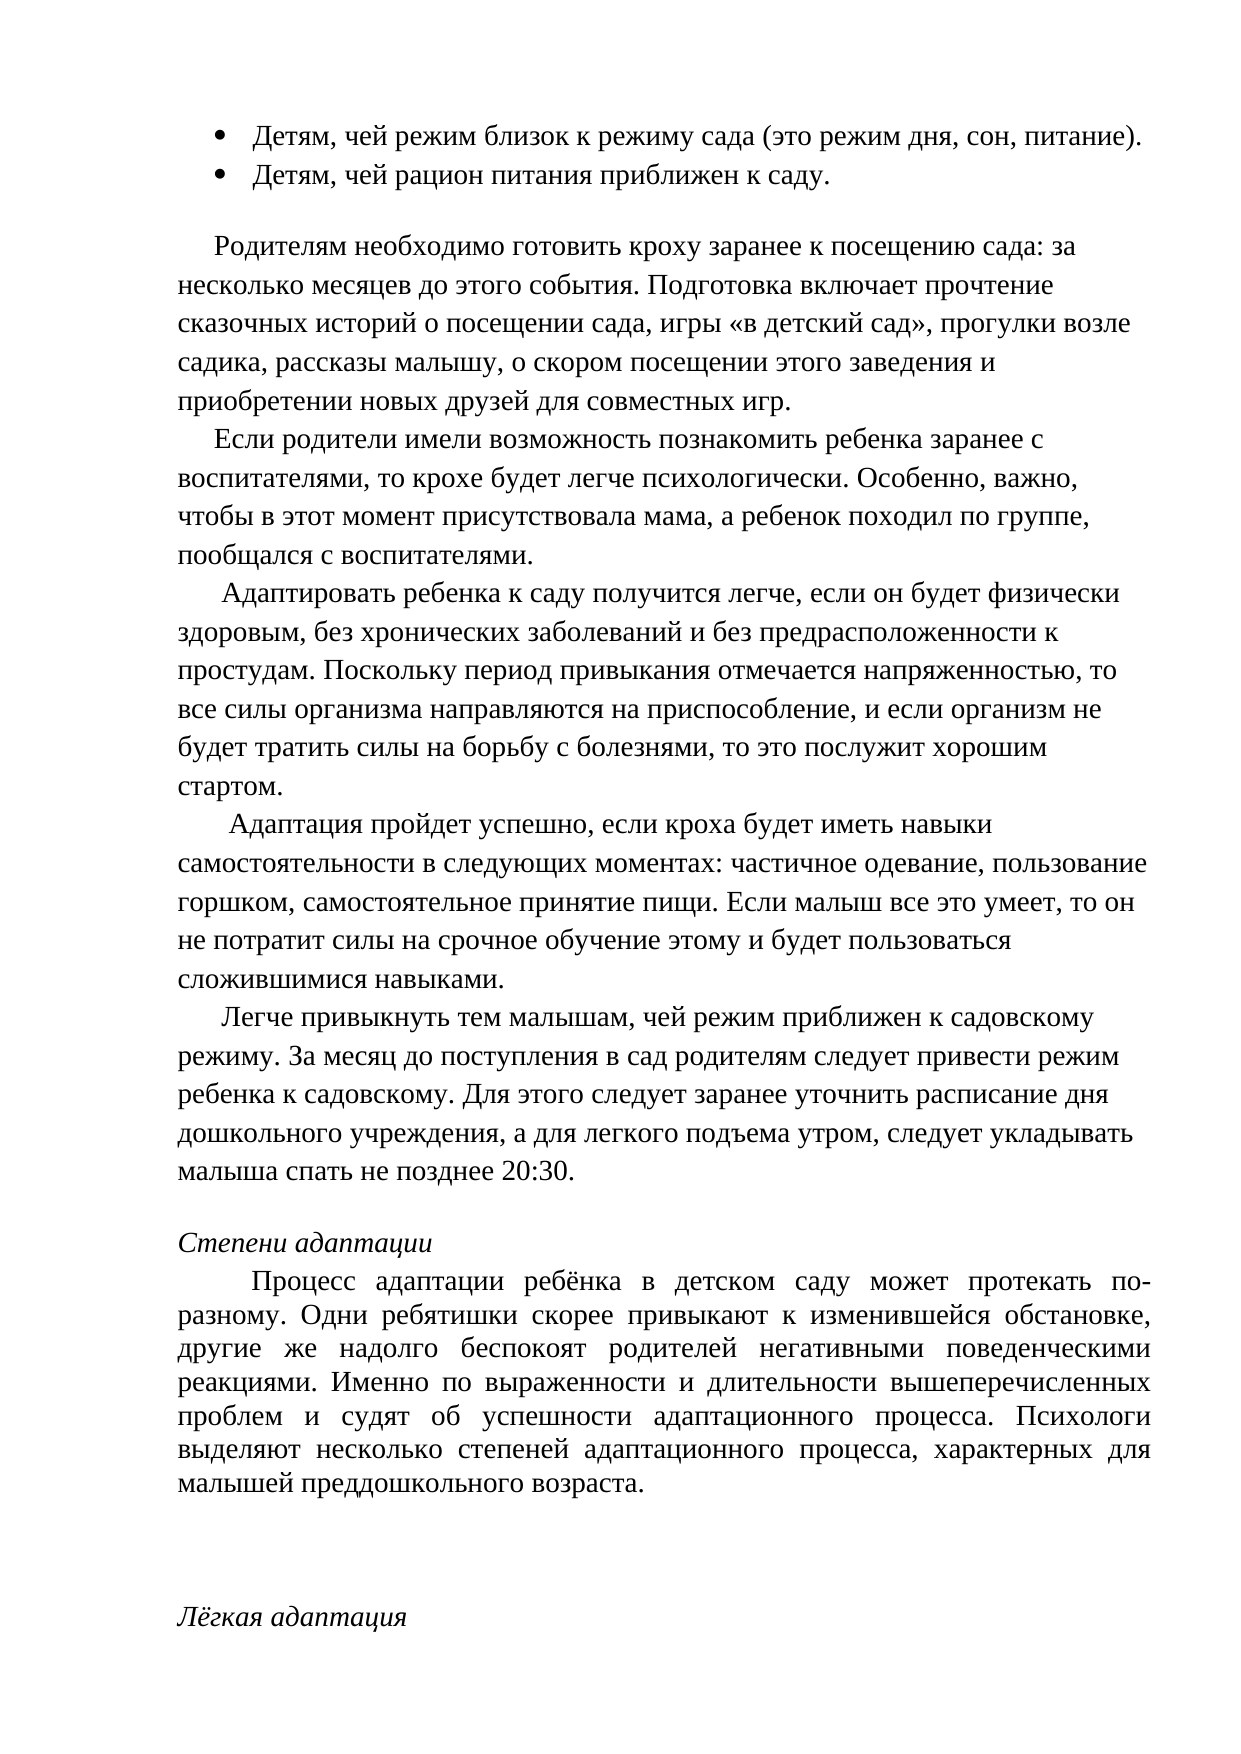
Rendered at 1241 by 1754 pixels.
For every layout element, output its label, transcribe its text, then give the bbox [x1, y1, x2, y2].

text Лёгкая адаптация [177, 1599, 1152, 1632]
text Родителям необходимо готовить кроху заранее к посещению сада: за несколько месяцев до этого события. Подготовка включает прочтение сказочных историй о посещении сада, игры «в детский сад», прогулки возле садика, рассказы малышу, о скором посещении этого заведения и приобретении новых друзей для совместных игр. [177, 228, 1152, 416]
text Адаптация пройдет успешно, если кроха будет иметь навыки самостоятельности в следующих моментах: частичное одевание, пользование горшком, самостоятельное принятие пищи. Если малыш все это умеет, то он не потратит силы на срочное обучение этому и будет пользоваться сложившимися навыками. [177, 807, 1152, 994]
text Процесс адаптации ребёнка в детском саду может протекать по-разному. Одни ребятишки скорее привыкают к изменившейся обстановке, другие же надолго беспокоят родителей негативными поведенческими реакциями. Именно по выраженности и длительности вышеперечисленных проблем и судят об успешности адаптационного процесса. Психологи выделяют несколько степеней адаптационного процесса, характерных для малышей преддошкольного возраста. [177, 1263, 1152, 1498]
list Детям, чей рацион питания приближен к саду. [215, 157, 1152, 190]
text Легче привыкнуть тем малышам, чей режим приближен к садовскому режиму. За месяц до поступления в сад родителям следует привести режим ребенка к садовскому. Для этого следует заранее уточнить расписание дня дошкольного учреждения, а для легкого подъема утром, следует укладывать малыша спать не позднее 20:30. [177, 999, 1152, 1187]
text Если родители имели возможность познакомить ребенка заранее с воспитателями, то крохе будет легче психологически. Особенно, важно, чтобы в этот момент присутствовала мама, а ребенок походил по группе, пообщался с воспитателями. [177, 421, 1152, 570]
text Степени адаптации [177, 1225, 1152, 1258]
text Адаптировать ребенка к саду получится легче, если он будет физически здоровым, без хронических заболеваний и без предрасположенности к простудам. Поскольку период привыкания отмечается напряженностью, то все силы организма направляются на приспособление, и если организм не будет тратить силы на борьбу с болезнями, то это послужит хорошим стартом. [177, 575, 1152, 802]
list Детям, чей режим близок к режиму сада (это режим дня, сон, питание). [215, 118, 1152, 152]
